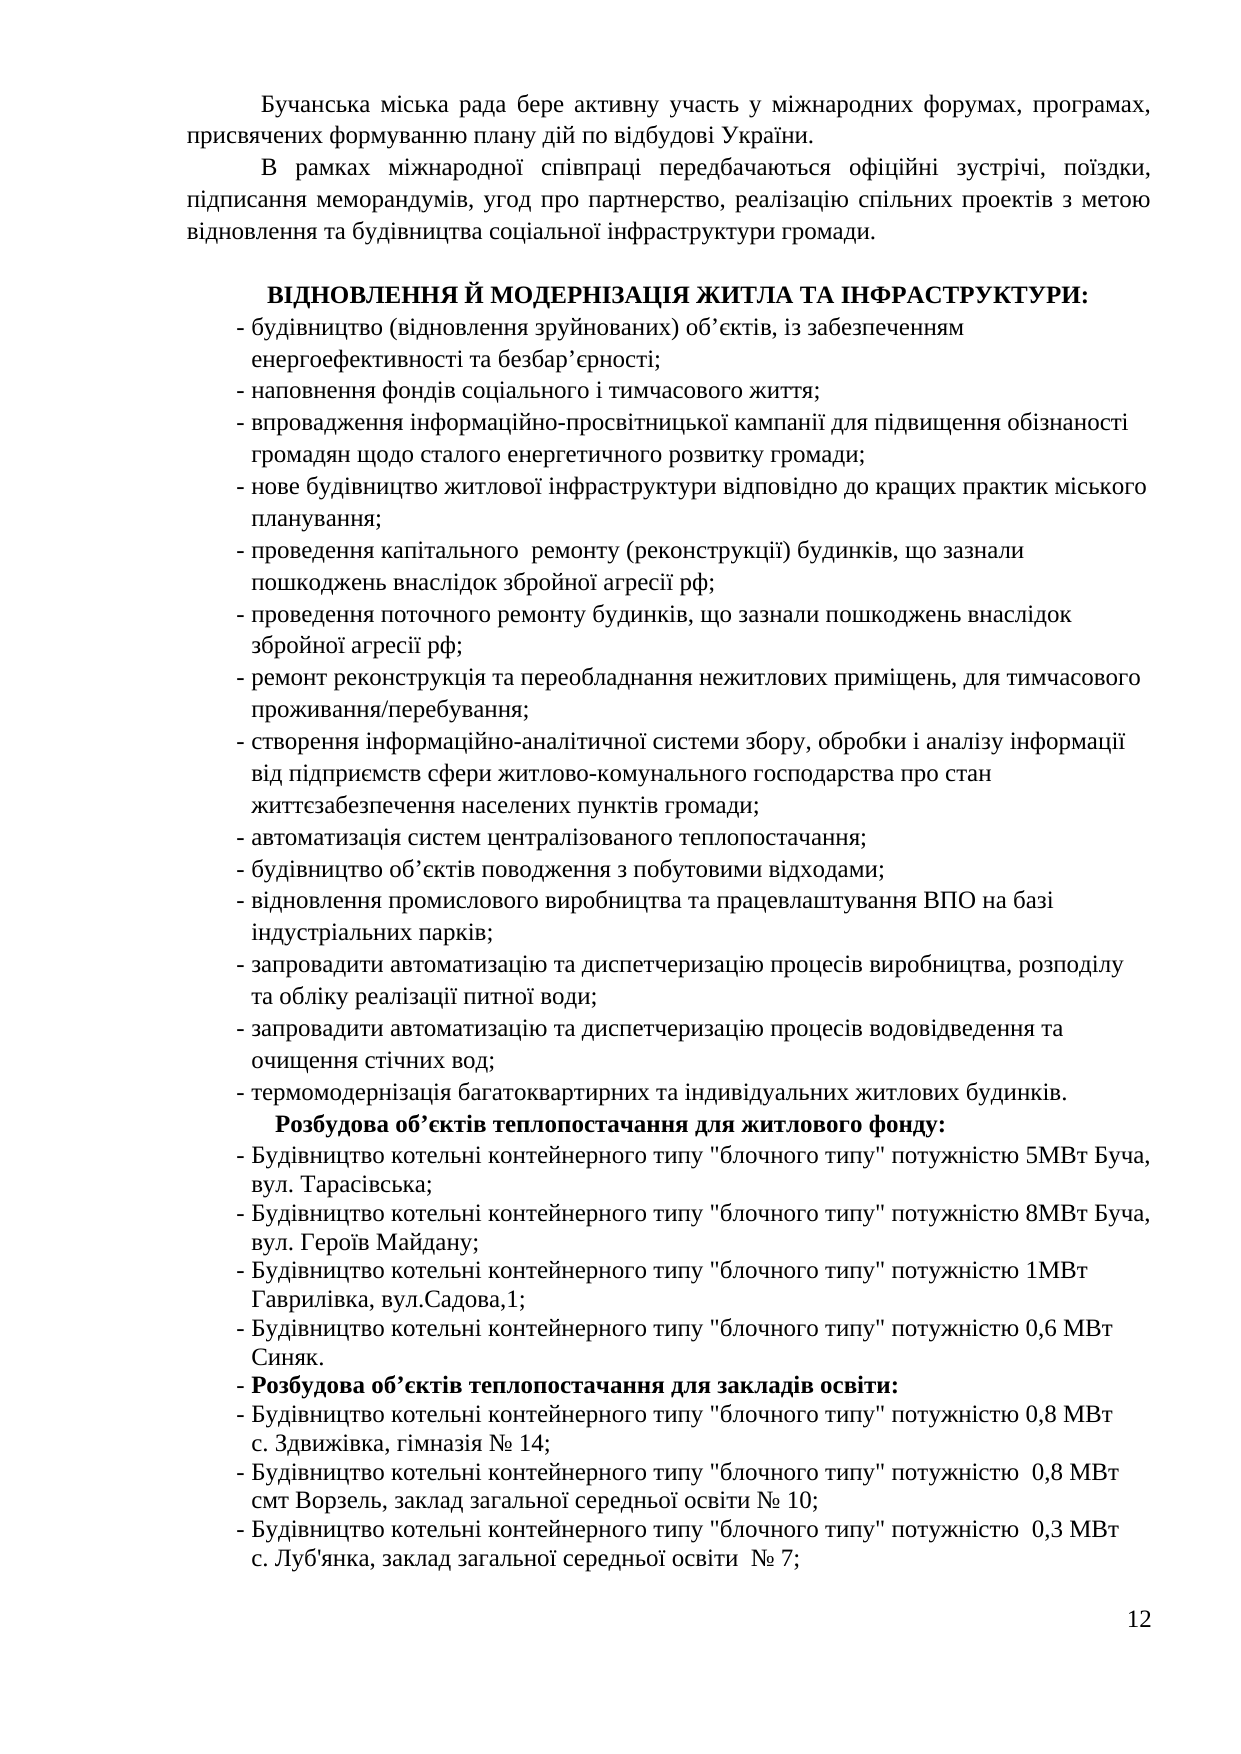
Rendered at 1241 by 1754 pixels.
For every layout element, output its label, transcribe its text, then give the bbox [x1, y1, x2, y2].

list запровадити автоматизацію та диспетчеризацію процесів виробництва, розподілу та обліку реалізації питної води; [236, 949, 1152, 1010]
list проведення поточного ремонту будинків, що зазнали пошкоджень внаслідок збройної агресії рф; [236, 599, 1152, 659]
text ВІДНОВЛЕННЯ Й МОДЕРНІЗАЦІЯ ЖИТЛА ТА ІНФРАСТРУКТУРИ: [187, 280, 1152, 309]
list Будівництво котельні контейнерного типу "блочного типу" потужністю 0,3 МВт с. Луб'янка, заклад загальної середньої освіти № 7; [236, 1514, 1152, 1572]
list Розбудова об’єктів теплопостачання для закладів освіти: [236, 1371, 1152, 1399]
list ремонт реконструкція та переобладнання нежитлових приміщень, для тимчасового проживання/перебування; [236, 662, 1152, 723]
list наповнення фондів соціального і тимчасового життя; [236, 376, 1152, 404]
list Будівництво котельні контейнерного типу "блочного типу" потужністю 5МВт Буча, вул. Тарасівська; [236, 1141, 1152, 1198]
list проведення капітального ремонту (реконструкції) будинків, що зазнали пошкоджень внаслідок збройної агресії рф; [236, 535, 1152, 596]
list автоматизація систем централізованого теплопостачання; [236, 822, 1152, 851]
text Розбудова об’єктів теплопостачання для житлового фонду: [275, 1109, 1152, 1137]
text Бучанська міська рада бере активну участь у міжнародних форумах, програмах, присвячених формуванню плану дій по відбудові України. [187, 89, 1152, 149]
list будівництво (відновлення зруйнованих) об’єктів, із забезпеченням енергоефективності та безбар’єрності; [236, 312, 1152, 372]
list Будівництво котельні контейнерного типу "блочного типу" потужністю 0,6 МВт Синяк. [236, 1313, 1152, 1371]
list запровадити автоматизацію та диспетчеризацію процесів водовідведення та очищення стічних вод; [236, 1013, 1152, 1074]
list Будівництво котельні контейнерного типу "блочного типу" потужністю 1МВт Гаврилівка, вул.Садова,1; [236, 1256, 1152, 1313]
list відновлення промислового виробництва та працевлаштування ВПО на базі індустріальних парків; [236, 886, 1152, 946]
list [236, 1457, 1152, 1514]
text В рамках міжнародної співпраці передбачаються офіційні зустрічі, поїздки, підписання меморандумів, угод про партнерство, реалізацію спільних проектів з метою відновлення та будівництва соціальної інфраструктури громади. [187, 152, 1152, 245]
list термомодернізація багатоквартирних та індивідуальних житлових будинків. [236, 1077, 1152, 1106]
list нове будівництво житлової інфраструктури відповідно до кращих практик міського планування; [236, 471, 1152, 532]
list створення інформаційно-аналітичної системи збору, обробки і аналізу інформації від підприємств сфери житлово-комунального господарства про стан життєзабезпечення населених пунктів громади; [236, 726, 1152, 819]
list Будівництво котельні контейнерного типу "блочного типу" потужністю 8МВт Буча, вул. Героїв Майдану; [236, 1198, 1152, 1256]
list Будівництво котельні контейнерного типу "блочного типу" потужністю 0,8 МВт с. Здвижівка, гімназія № 14; [236, 1399, 1152, 1457]
list будівництво об’єктів поводження з побутовими відходами; [236, 854, 1152, 882]
list впровадження інформаційно-просвітницької кампанії для підвищення обізнаності громадян щодо сталого енергетичного розвитку громади; [236, 407, 1152, 468]
